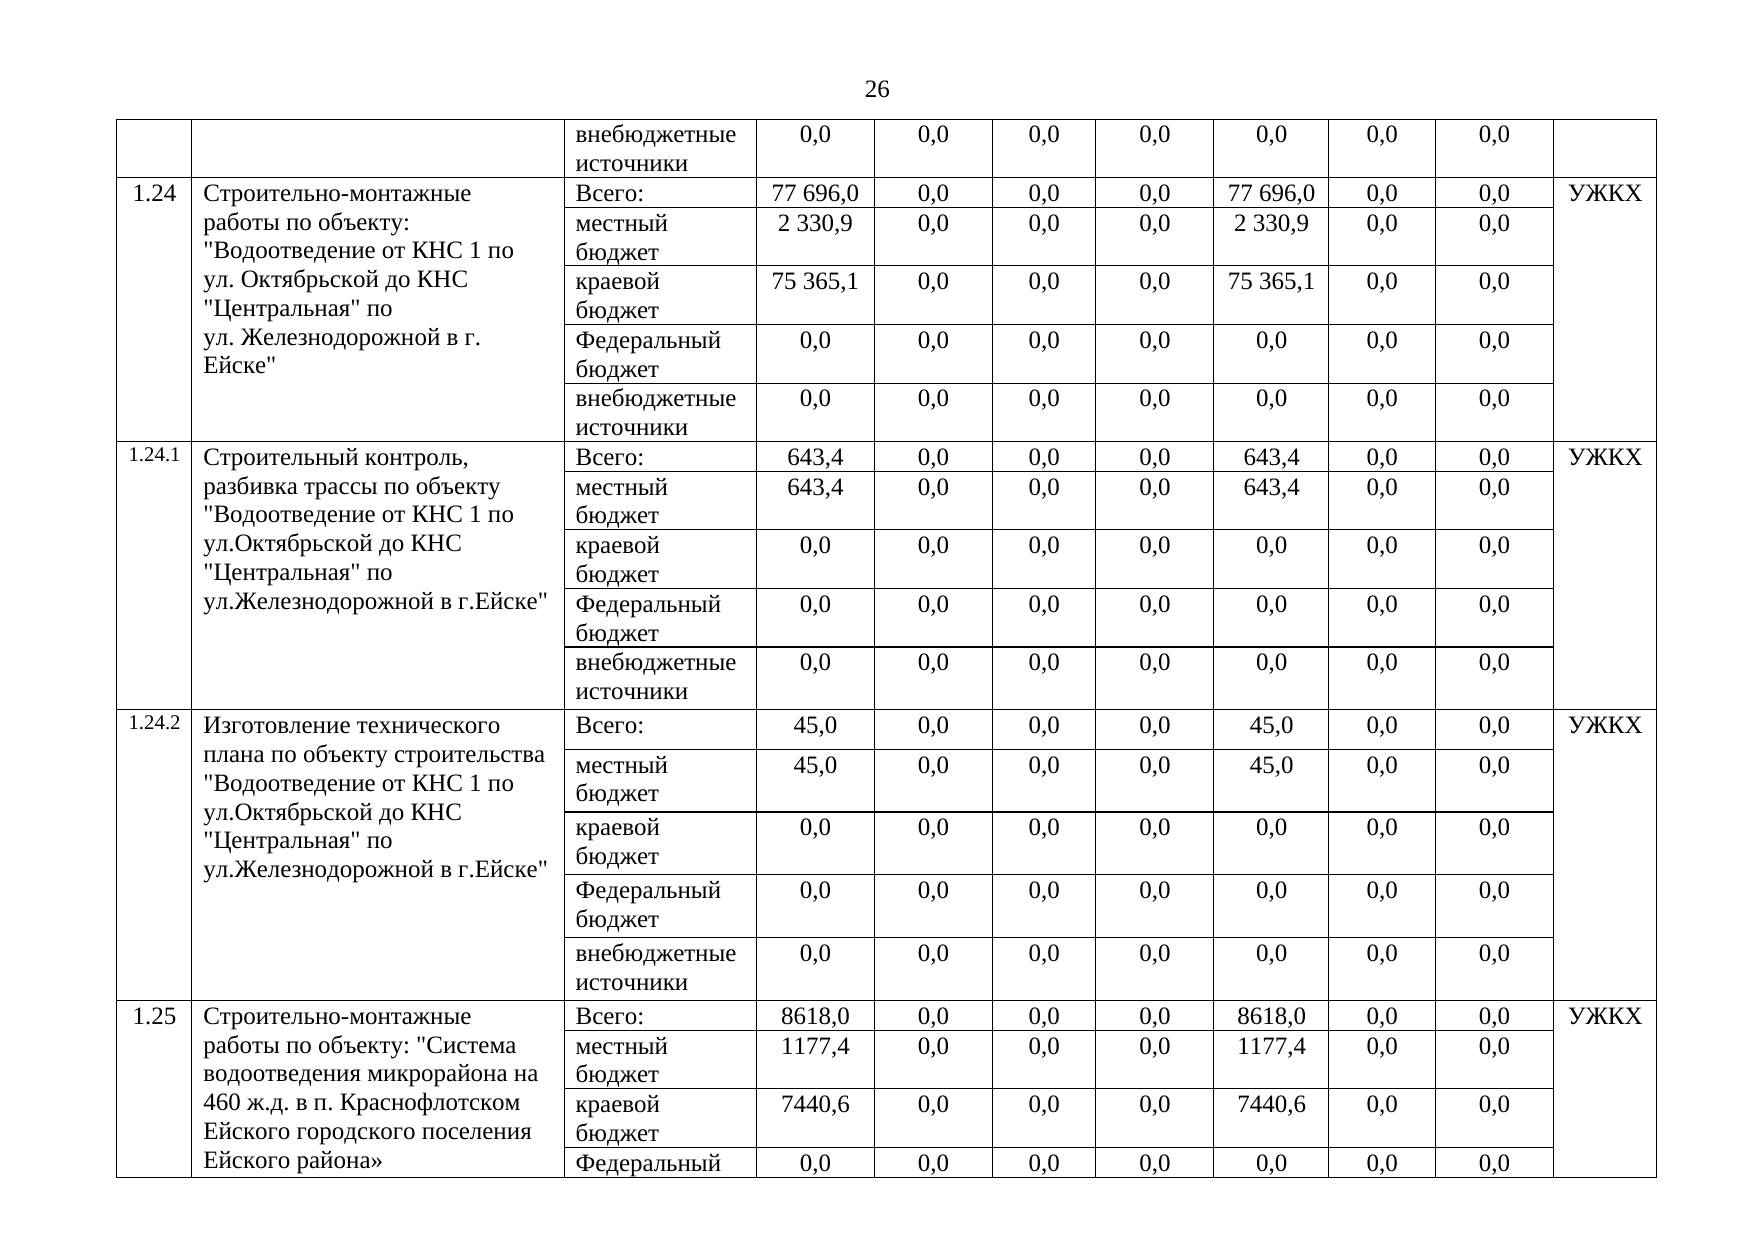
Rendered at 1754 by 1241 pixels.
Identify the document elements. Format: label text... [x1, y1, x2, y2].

table_cell Всего: [565, 442, 756, 471]
table_cell 0,0 [993, 472, 1095, 529]
table_cell УЖКХ [1554, 178, 1656, 441]
table_cell 0,0 [993, 325, 1095, 382]
table_cell 0,0 [1329, 875, 1435, 937]
table_cell 8618,0 [1214, 1001, 1328, 1030]
table_cell Федеральный бюджет [565, 875, 756, 937]
table_cell 0,0 [875, 384, 992, 441]
table_cell 1.24.2 [117, 710, 191, 1000]
table_cell 0,0 [1096, 266, 1213, 324]
table_cell 0,0 [1436, 472, 1553, 529]
table_cell 0,0 [1329, 589, 1435, 646]
table_cell 0,0 [1096, 208, 1213, 265]
table_cell 0,0 [1329, 813, 1435, 874]
table_cell 8618,0 [757, 1001, 874, 1030]
table_cell 0,0 [993, 442, 1095, 471]
table_cell 0,0 [1214, 813, 1328, 874]
table_cell 0,0 [1436, 530, 1553, 588]
table_cell 2 330,9 [1214, 208, 1328, 265]
table_cell 0,0 [757, 813, 874, 874]
table_cell 0,0 [993, 875, 1095, 937]
table_cell 0,0 [757, 875, 874, 937]
table_cell 45,0 [1214, 710, 1328, 749]
table_cell краевой бюджет [565, 266, 756, 324]
table_cell 0,0 [1329, 120, 1435, 177]
table_cell 0,0 [993, 120, 1095, 177]
table_cell 75 365,1 [757, 266, 874, 324]
table_cell 643,4 [757, 442, 874, 471]
table_cell 0,0 [1436, 178, 1553, 207]
table_cell 0,0 [875, 266, 992, 324]
table_cell краевой бюджет [565, 1089, 756, 1147]
table_cell Строительный контроль, разбивка трассы по объекту "Водоотведение от КНС 1 по ул.Октябрьской до КНС "Центральная" по ул.Железнодорожной в г.Ейске" [192, 442, 564, 709]
table_cell 0,0 [1436, 120, 1553, 177]
table_cell 0,0 [1096, 813, 1213, 874]
table_cell 0,0 [1436, 875, 1553, 937]
table_cell 0,0 [1329, 178, 1435, 207]
table_cell 0,0 [757, 384, 874, 441]
table_cell 0,0 [1329, 325, 1435, 382]
table_cell 0,0 [993, 1001, 1095, 1030]
table_cell 0,0 [757, 530, 874, 588]
table_cell 0,0 [1096, 1148, 1213, 1177]
table_cell 0,0 [993, 750, 1095, 811]
table_cell 0,0 [1096, 875, 1213, 937]
table_cell 0,0 [1214, 938, 1328, 1000]
table_cell 0,0 [993, 178, 1095, 207]
table_cell 75 365,1 [1214, 266, 1328, 324]
table_cell 1177,4 [757, 1031, 874, 1088]
table_cell 45,0 [757, 710, 874, 749]
table_cell 0,0 [757, 1148, 874, 1177]
table_cell 0,0 [1329, 1148, 1435, 1177]
table_cell 0,0 [1329, 384, 1435, 441]
table_cell 0,0 [1436, 710, 1553, 749]
table_cell 0,0 [875, 1001, 992, 1030]
table_cell Строительно-монтажные работы по объекту: "Система водоотведения микрорайона на 460 ж.д. в п. Краснофлотском Ейского городского поселения Ейского района» [192, 1001, 564, 1177]
table_cell Федеральный бюджет [565, 589, 756, 646]
table_cell краевой бюджет [565, 530, 756, 588]
table_cell 77 696,0 [757, 178, 874, 207]
table_cell 0,0 [1436, 442, 1553, 471]
table_cell 0,0 [875, 472, 992, 529]
table_cell Строительно-монтажные работы по объекту: "Водоотведение от КНС 1 по ул. Октябрьской до КНС "Центральная" по ул. Железнодорожной в г. Ейске" [192, 178, 564, 441]
table_cell 0,0 [1329, 648, 1435, 709]
table_cell 0,0 [1096, 589, 1213, 646]
table_cell 0,0 [1329, 1001, 1435, 1030]
table_cell 0,0 [993, 208, 1095, 265]
table_cell 0,0 [993, 1089, 1095, 1147]
table_cell 0,0 [1436, 266, 1553, 324]
table_cell 0,0 [1096, 472, 1213, 529]
table_cell 0,0 [993, 530, 1095, 588]
table_cell 0,0 [757, 589, 874, 646]
table_cell 0,0 [757, 648, 874, 709]
table_cell местный бюджет [565, 472, 756, 529]
table_cell 0,0 [993, 1148, 1095, 1177]
table_cell 0,0 [1436, 648, 1553, 709]
table_cell 0,0 [1096, 1001, 1213, 1030]
table_cell 0,0 [1096, 178, 1213, 207]
table_cell Всего: [565, 178, 756, 207]
table_cell УЖКХ [1554, 710, 1656, 1000]
table_cell 643,4 [1214, 472, 1328, 529]
table_cell 0,0 [1436, 208, 1553, 265]
table_cell 0,0 [875, 589, 992, 646]
table_cell 0,0 [875, 648, 992, 709]
table_cell 0,0 [1214, 384, 1328, 441]
table_cell УЖКХ [1554, 442, 1656, 709]
table_cell 0,0 [1214, 120, 1328, 177]
table_cell 0,0 [1096, 325, 1213, 382]
table_cell 0,0 [875, 750, 992, 811]
table_cell 0,0 [1436, 384, 1553, 441]
table_cell 0,0 [1096, 750, 1213, 811]
table_cell местный бюджет [565, 1031, 756, 1088]
table_cell 0,0 [1214, 875, 1328, 937]
table_cell 45,0 [757, 750, 874, 811]
table_cell местный бюджет [565, 208, 756, 265]
table_cell 0,0 [1329, 266, 1435, 324]
table_cell 0,0 [993, 813, 1095, 874]
table_cell 0,0 [875, 938, 992, 1000]
table_cell внебюджетные источники [565, 384, 756, 441]
table_cell 0,0 [993, 648, 1095, 709]
table_cell 0,0 [1096, 1031, 1213, 1088]
table_cell 0,0 [993, 710, 1095, 749]
table_cell 0,0 [1329, 530, 1435, 588]
table_cell 0,0 [1214, 589, 1328, 646]
table_cell 77 696,0 [1214, 178, 1328, 207]
table_cell 0,0 [875, 208, 992, 265]
table_cell 0,0 [993, 266, 1095, 324]
table_cell 0,0 [875, 813, 992, 874]
table_cell 0,0 [875, 1031, 992, 1088]
table_cell 0,0 [875, 120, 992, 177]
table_cell краевой бюджет [565, 813, 756, 874]
table_cell 0,0 [1329, 208, 1435, 265]
table_cell Всего: [565, 710, 756, 749]
table_cell 0,0 [1096, 1089, 1213, 1147]
table_cell 1.24.1 [117, 442, 191, 709]
table_cell 0,0 [1214, 325, 1328, 382]
table_cell 1.25 [117, 1001, 191, 1177]
table_cell 0,0 [875, 325, 992, 382]
table_cell 0,0 [875, 178, 992, 207]
table_cell Федеральный бюджет [565, 1148, 756, 1177]
table_cell 45,0 [1214, 750, 1328, 811]
table_cell 0,0 [993, 589, 1095, 646]
table_cell 0,0 [875, 1148, 992, 1177]
table_cell 0,0 [1436, 813, 1553, 874]
table_cell Всего: [565, 1001, 756, 1030]
table_cell 0,0 [1096, 384, 1213, 441]
table_cell 0,0 [1436, 750, 1553, 811]
table_cell 0,0 [1329, 1089, 1435, 1147]
table_cell 0,0 [1096, 530, 1213, 588]
table_cell внебюджетные источники [565, 938, 756, 1000]
table_cell УЖКХ [1554, 1001, 1656, 1177]
table_cell 0,0 [1436, 1001, 1553, 1030]
table_cell 0,0 [1329, 750, 1435, 811]
table_cell 643,4 [1214, 442, 1328, 471]
table_cell 0,0 [1436, 1089, 1553, 1147]
table_cell 7440,6 [757, 1089, 874, 1147]
table_cell 0,0 [1096, 648, 1213, 709]
table_cell 0,0 [757, 120, 874, 177]
table_cell 0,0 [757, 325, 874, 382]
table_cell 0,0 [1096, 120, 1213, 177]
table_cell 0,0 [1329, 938, 1435, 1000]
table_cell Изготовление технического плана по объекту строительства "Водоотведение от КНС 1 по ул.Октябрьской до КНС "Центральная" по ул.Железнодорожной в г.Ейске" [192, 710, 564, 1000]
table_cell 0,0 [1436, 938, 1553, 1000]
table_cell 0,0 [1214, 648, 1328, 709]
table_cell 643,4 [757, 472, 874, 529]
table_cell 7440,6 [1214, 1089, 1328, 1147]
table_cell 0,0 [1329, 472, 1435, 529]
table_cell 0,0 [875, 710, 992, 749]
table_cell 1177,4 [1214, 1031, 1328, 1088]
table_cell 0,0 [757, 938, 874, 1000]
table_cell 2 330,9 [757, 208, 874, 265]
table_cell 1.24 [117, 178, 191, 441]
table_cell 0,0 [993, 938, 1095, 1000]
table_cell внебюджетные источники [565, 648, 756, 709]
table_cell 0,0 [875, 875, 992, 937]
table_cell 0,0 [875, 442, 992, 471]
table_cell 0,0 [993, 384, 1095, 441]
table_cell 0,0 [993, 1031, 1095, 1088]
table_cell 0,0 [1329, 1031, 1435, 1088]
table_cell 0,0 [1096, 710, 1213, 749]
table_cell 0,0 [1436, 325, 1553, 382]
table_cell Федеральный бюджет [565, 325, 756, 382]
table_cell местный бюджет [565, 750, 756, 811]
table_cell 0,0 [875, 1089, 992, 1147]
table_cell 0,0 [1329, 710, 1435, 749]
table_cell 0,0 [1436, 1031, 1553, 1088]
table_cell 0,0 [1436, 589, 1553, 646]
table_cell 0,0 [1214, 1148, 1328, 1177]
table_cell 0,0 [875, 530, 992, 588]
table_cell 0,0 [1436, 1148, 1553, 1177]
table_cell 0,0 [1096, 442, 1213, 471]
table_cell 0,0 [1096, 938, 1213, 1000]
table_cell 0,0 [1329, 442, 1435, 471]
table_cell внебюджетные источники [565, 120, 756, 177]
table_cell 0,0 [1214, 530, 1328, 588]
